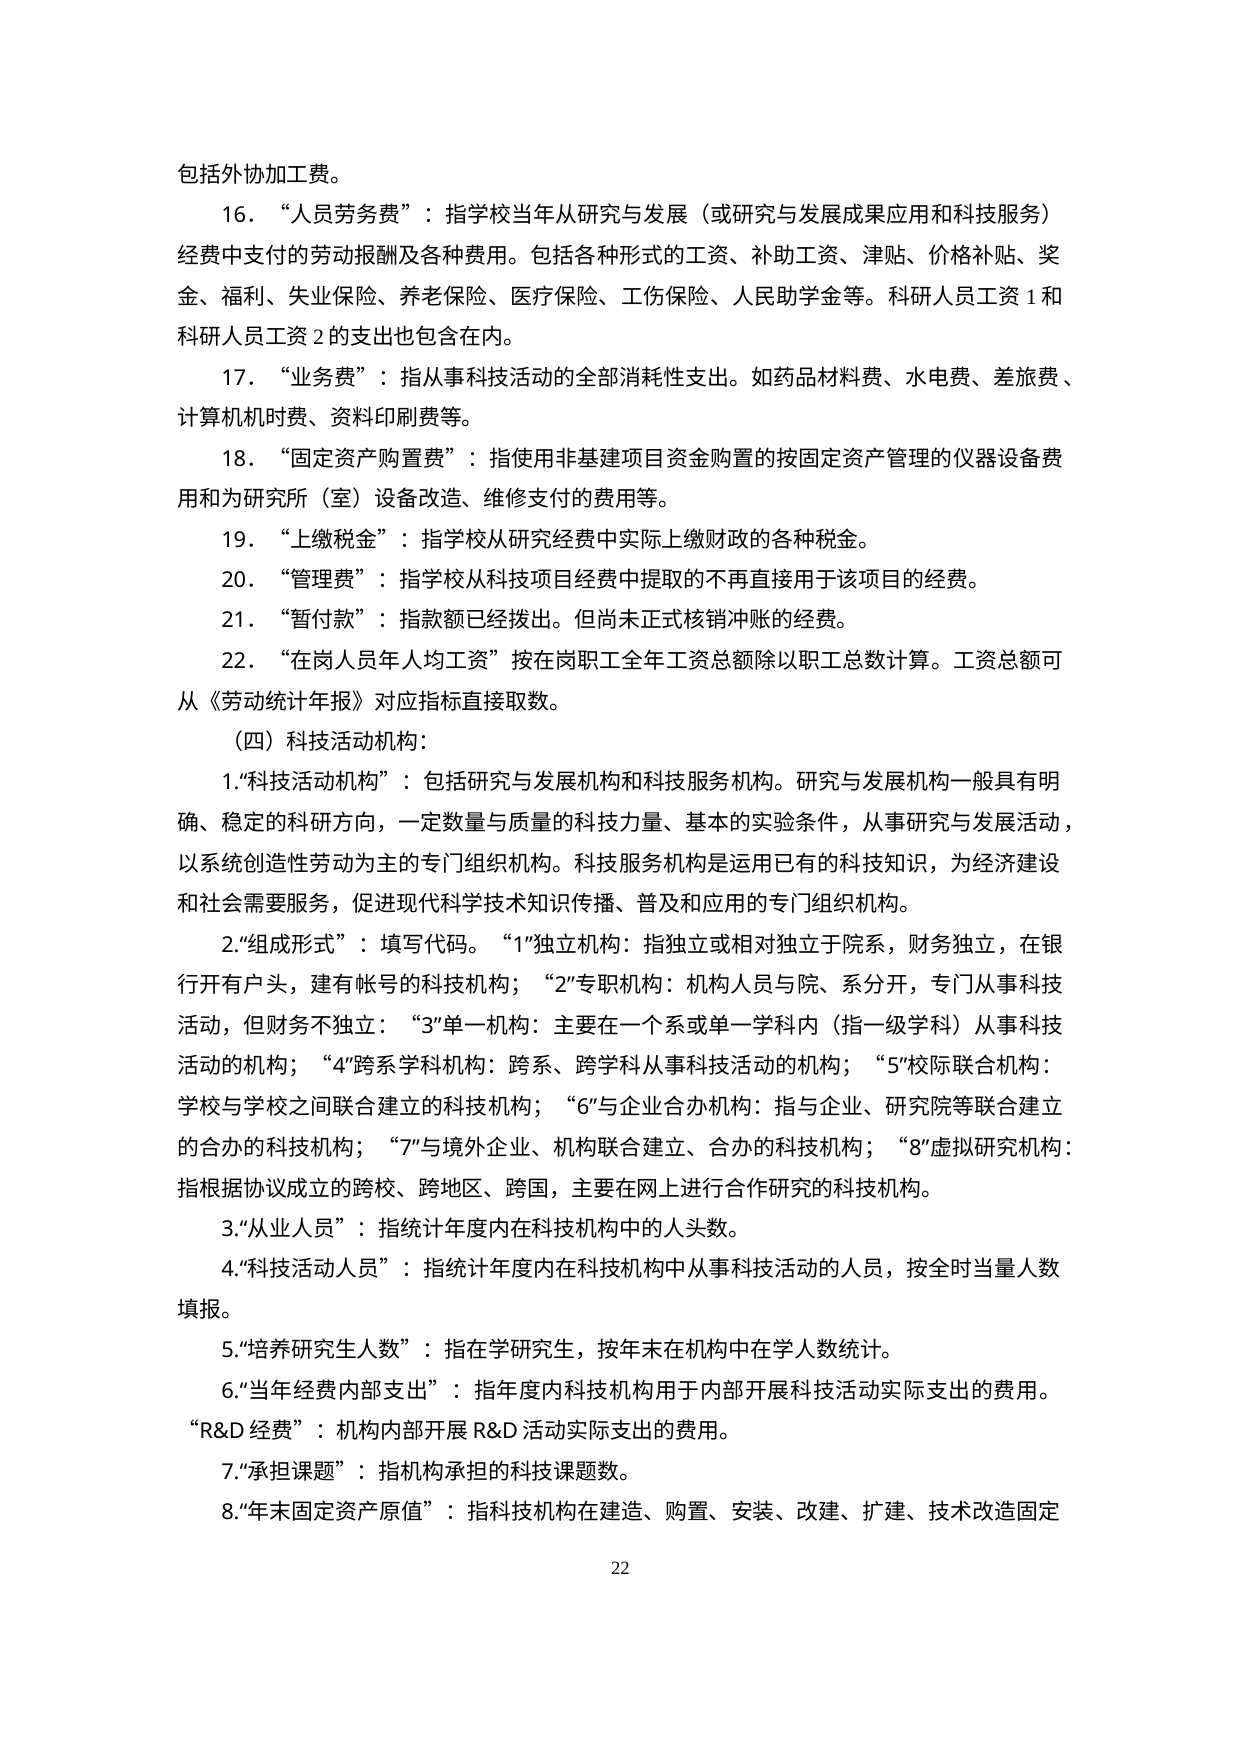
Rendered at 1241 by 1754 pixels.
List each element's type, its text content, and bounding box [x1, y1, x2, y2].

text （四）科技活动机构： [177, 724, 1063, 756]
text 20．“管理费”：指学校从科技项目经费中提取的不再直接用于该项目的经费。 [177, 562, 1063, 594]
text 2.“组成形式”：填写代码。“1”独立机构：指独立或相对独立于院系，财务独立，在银行开有户头，建有帐号的科技机构；“2”专职机构：机构人员与院、系分开，专门从事科技活动，但财务不独立：“3”单一机构：主要在一个系或单一学科内（指一级学科）从事科技活动的机构；“4”跨系学科机构：跨系、跨学科从事科技活动的机构；“5”校际联合机构：学校与学校之间联合建立的科技机构；“6”与企业合办机构：指与企业、研究院等联合建立的合办的科技机构；“7”与境外企业、机构联合建立、合办的科技机构；“8”虚拟研究机构：指根据协议成立的跨校、跨地区、跨国，主要在网上进行合作研究的科技机构。 [177, 926, 1063, 1203]
text 18．“固定资产购置费”：指使用非基建项目资金购置的按固定资产管理的仪器设备费用和为研究所（室）设备改造、维修支付的费用等。 [177, 440, 1063, 513]
text 4.“科技活动人员”：指统计年度内在科技机构中从事科技活动的人员，按全时当量人数填报。 [177, 1251, 1063, 1324]
text 6.“当年经费内部支出”：指年度内科技机构用于内部开展科技活动实际支出的费用。“R&D经费”：机构内部开展R&D活动实际支出的费用。 [177, 1372, 1063, 1446]
text 22．“在岗人员年人均工资”按在岗职工全年工资总额除以职工总数计算。工资总额可从《劳动统计年报》对应指标直接取数。 [177, 643, 1063, 716]
text 21．“暂付款”：指款额已经拨出。但尚未正式核销冲账的经费。 [177, 602, 1063, 635]
text 16．“人员劳务费”：指学校当年从研究与发展（或研究与发展成果应用和科技服务）经费中支付的劳动报酬及各种费用。包括各种形式的工资、补助工资、津贴、价格补贴、奖金、福利、失业保险、养老保险、医疗保险、工伤保险、人民助学金等。科研人员工资1和科研人员工资2的支出也包含在内。 [177, 197, 1063, 351]
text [177, 157, 1063, 189]
text 7.“承担课题”：指机构承担的科技课题数。 [177, 1453, 1063, 1486]
text 19．“上缴税金”：指学校从研究经费中实际上缴财政的各种税金。 [177, 521, 1063, 554]
text 5.“培养研究生人数”：指在学研究生，按年末在机构中在学人数统计。 [177, 1332, 1063, 1364]
text 1.“科技活动机构”：包括研究与发展机构和科技服务机构。研究与发展机构一般具有明确、稳定的科研方向，一定数量与质量的科技力量、基本的实验条件，从事研究与发展活动，以系统创造性劳动为主的专门组织机构。科技服务机构是运用已有的科技知识，为经济建设和社会需要服务，促进现代科学技术知识传播、普及和应用的专门组织机构。 [177, 764, 1063, 918]
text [177, 1494, 1063, 1526]
text 3.“从业人员”：指统计年度内在科技机构中的人头数。 [177, 1211, 1063, 1243]
text 17．“业务费”：指从事科技活动的全部消耗性支出。如药品材料费、水电费、差旅费、计算机机时费、资料印刷费等。 [177, 359, 1063, 432]
